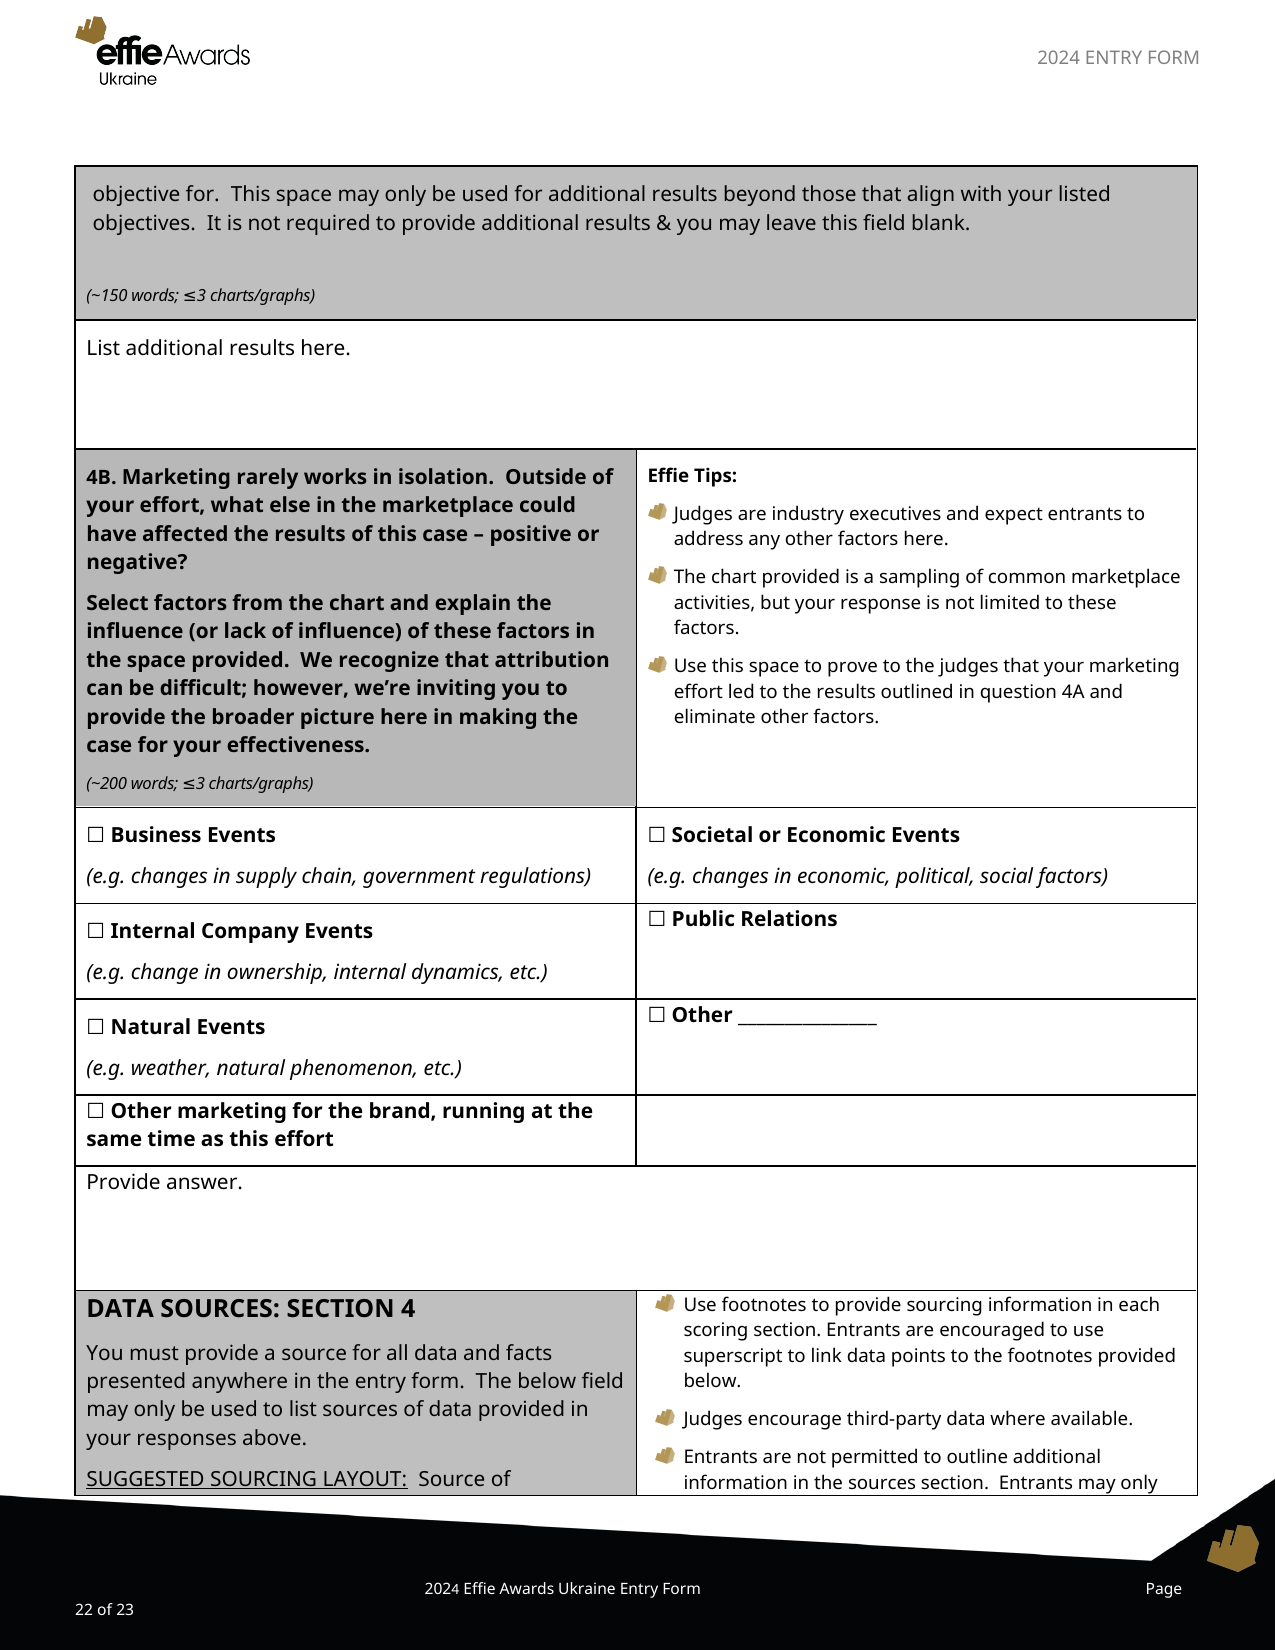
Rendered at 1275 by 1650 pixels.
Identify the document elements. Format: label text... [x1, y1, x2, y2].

table_cell Public Relations [637, 903, 1197, 998]
picture [655, 1447, 675, 1464]
table_cell Natural Events (e.g. weather, natural phenomenon, etc.) [76, 1000, 635, 1094]
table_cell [76, 1291, 636, 1495]
table_cell Internal Company Events (e.g. change in ownership, internal dynamics, etc.) [76, 904, 635, 998]
picture [648, 503, 667, 520]
table_cell Other marketing for the brand, running at the same time as this effort [76, 1096, 635, 1165]
table_cell [637, 1094, 1197, 1165]
table_cell Effie Tips: Judges are industry executives and expect entrants to address any other factors here. The chart provided is a sampling of common marketplace activities, but your response is not limited to these factors. Use this space to prove to the judges that your marketing effort led to the results outlined in question 4A and eliminate other factors. [637, 448, 1197, 806]
table_cell Provide answer. [76, 1165, 1197, 1289]
picture [0, 1477, 1275, 1650]
table_cell Other _______________ [637, 998, 1197, 1094]
picture [648, 656, 667, 673]
table_cell 4B. Marketing rarely works in isolation. Outside of your effort, what else in the marketplace could have affected the results of this case – positive or negative? Select factors from the chart and explain the influence (or lack of influence) of these factors in the space provided. We recognize that attribution can be difficult; however, we’re inviting you to provide the broader picture here in making the case for your effectiveness. (~200 words; ≤3 charts/graphs) [76, 450, 636, 806]
table_cell Business Events (e.g. changes in supply chain, government regulations) [76, 808, 635, 902]
table_cell List additional results here. [76, 319, 1197, 448]
picture [648, 566, 667, 584]
picture [75, 16, 250, 85]
table_cell Societal or Economic Events (e.g. changes in economic, political, social factors) [637, 806, 1197, 902]
picture [655, 1409, 675, 1426]
picture [655, 1294, 675, 1312]
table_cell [637, 1290, 1197, 1495]
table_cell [76, 167, 1197, 319]
